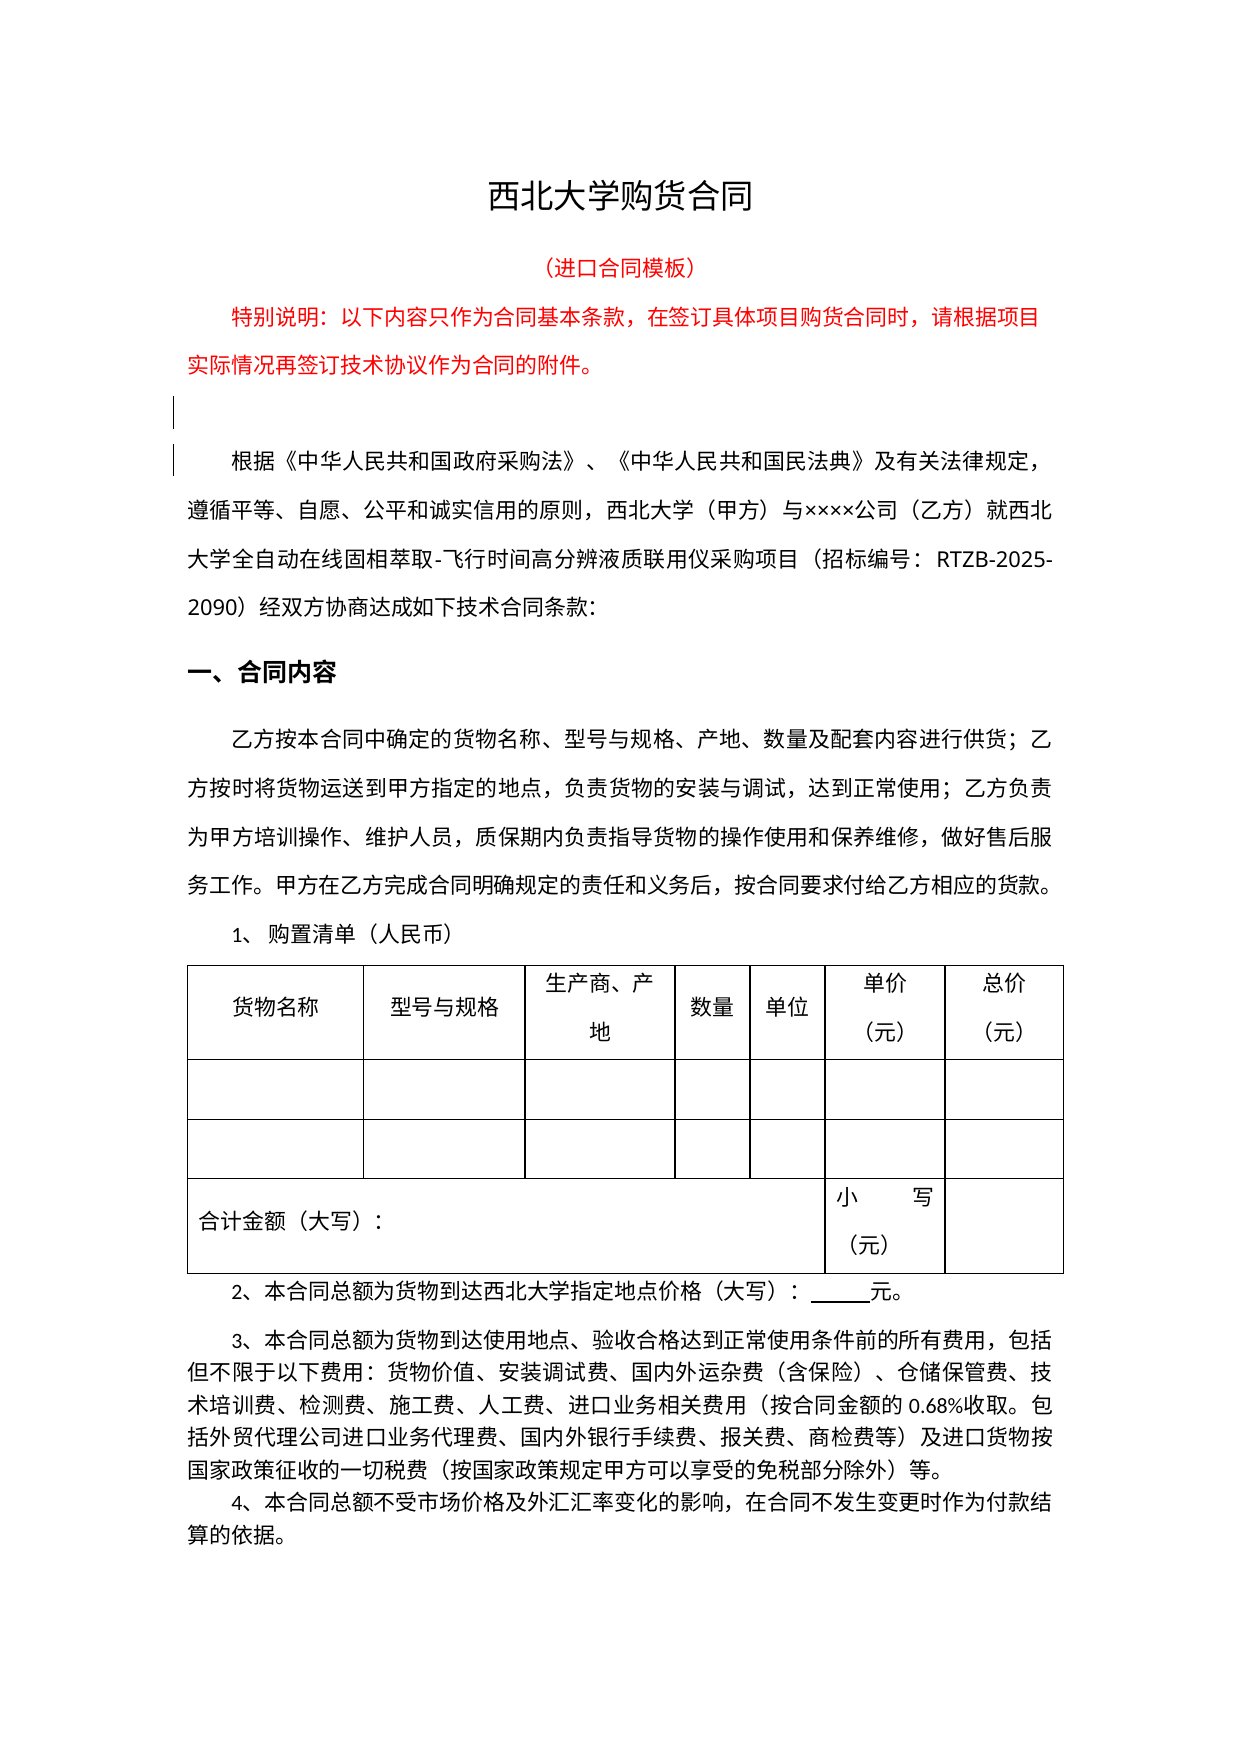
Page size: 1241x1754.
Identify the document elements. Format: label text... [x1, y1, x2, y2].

table_cell 合计金额（大写）： [188, 1179, 824, 1273]
table_header 单价（元） [826, 966, 944, 1059]
table_header 单位 [751, 966, 824, 1059]
table_cell [946, 1060, 1063, 1119]
table_cell [188, 1060, 363, 1119]
text 2、本合同总额为货物到达西北大学指定地点价格（大写）： 元。 [231, 1274, 1053, 1306]
table_cell 小写（元） [826, 1179, 944, 1273]
list 购置清单（人民币） [231, 916, 1053, 949]
table_cell [364, 1060, 524, 1119]
table_cell [751, 1060, 824, 1119]
table_cell [526, 1060, 674, 1119]
text （进口合同模板） [187, 251, 1053, 283]
text 特别说明：以下内容只作为合同基本条款，在签订具体项目购货合同时，请根据项目实际情况再签订技术协议作为合同的附件。 [187, 299, 1053, 381]
table_header 货物名称 [188, 966, 363, 1059]
table_header 型号与规格 [364, 966, 524, 1059]
table_cell [676, 1120, 749, 1178]
table_cell [751, 1120, 824, 1178]
text 西北大学购货合同 [187, 162, 1053, 227]
table_cell [188, 1120, 363, 1178]
text 根据《中华人民共和国政府采购法》、《中华人民共和国民法典》及有关法律规定，遵循平等、自愿、公平和诚实信用的原则，西北大学（甲方）与××××公司（乙方）就西北大学全自动在线固相萃取-飞行时间高分辨液质联用仪采购项目（招标编号：RTZB-2025-2090）经双方协商达成如下技术合同条款： [187, 444, 1053, 623]
table_cell [526, 1120, 674, 1178]
table_header 生产商、产地 [526, 966, 674, 1059]
table_cell [826, 1120, 944, 1178]
table_header 总价（元） [946, 966, 1063, 1059]
table_cell [946, 1179, 1063, 1273]
table_cell [676, 1060, 749, 1119]
text 3、本合同总额为货物到达使用地点、验收合格达到正常使用条件前的所有费用，包括但不限于以下费用：货物价值、安装调试费、国内外运杂费（含保险）、仓储保管费、技术培训费、检测费、施工费、人工费、进口业务相关费用（按合同金额的0.68%收取。包括外贸代理公司进口业务代理费、国内外银行手续费、报关费、商检费等）及进口货物按国家政策征收的一切税费（按国家政策规定甲方可以享受的免税部分除外）等。 [187, 1322, 1053, 1485]
table_cell [364, 1120, 524, 1178]
text 4、本合同总额不受市场价格及外汇汇率变化的影响，在合同不发生变更时作为付款结算的依据。 [187, 1485, 1053, 1550]
table_cell [826, 1060, 944, 1119]
text 一、合同内容 [187, 638, 1053, 703]
table_header 数量 [676, 966, 749, 1059]
text 乙方按本合同中确定的货物名称、型号与规格、产地、数量及配套内容进行供货；乙方按时将货物运送到甲方指定的地点，负责货物的安装与调试，达到正常使用；乙方负责为甲方培训操作、维护人员，质保期内负责指导货物的操作使用和保养维修，做好售后服务工作。甲方在乙方完成合同明确规定的责任和义务后，按合同要求付给乙方相应的货款。 [187, 722, 1053, 900]
table_cell [946, 1120, 1063, 1178]
